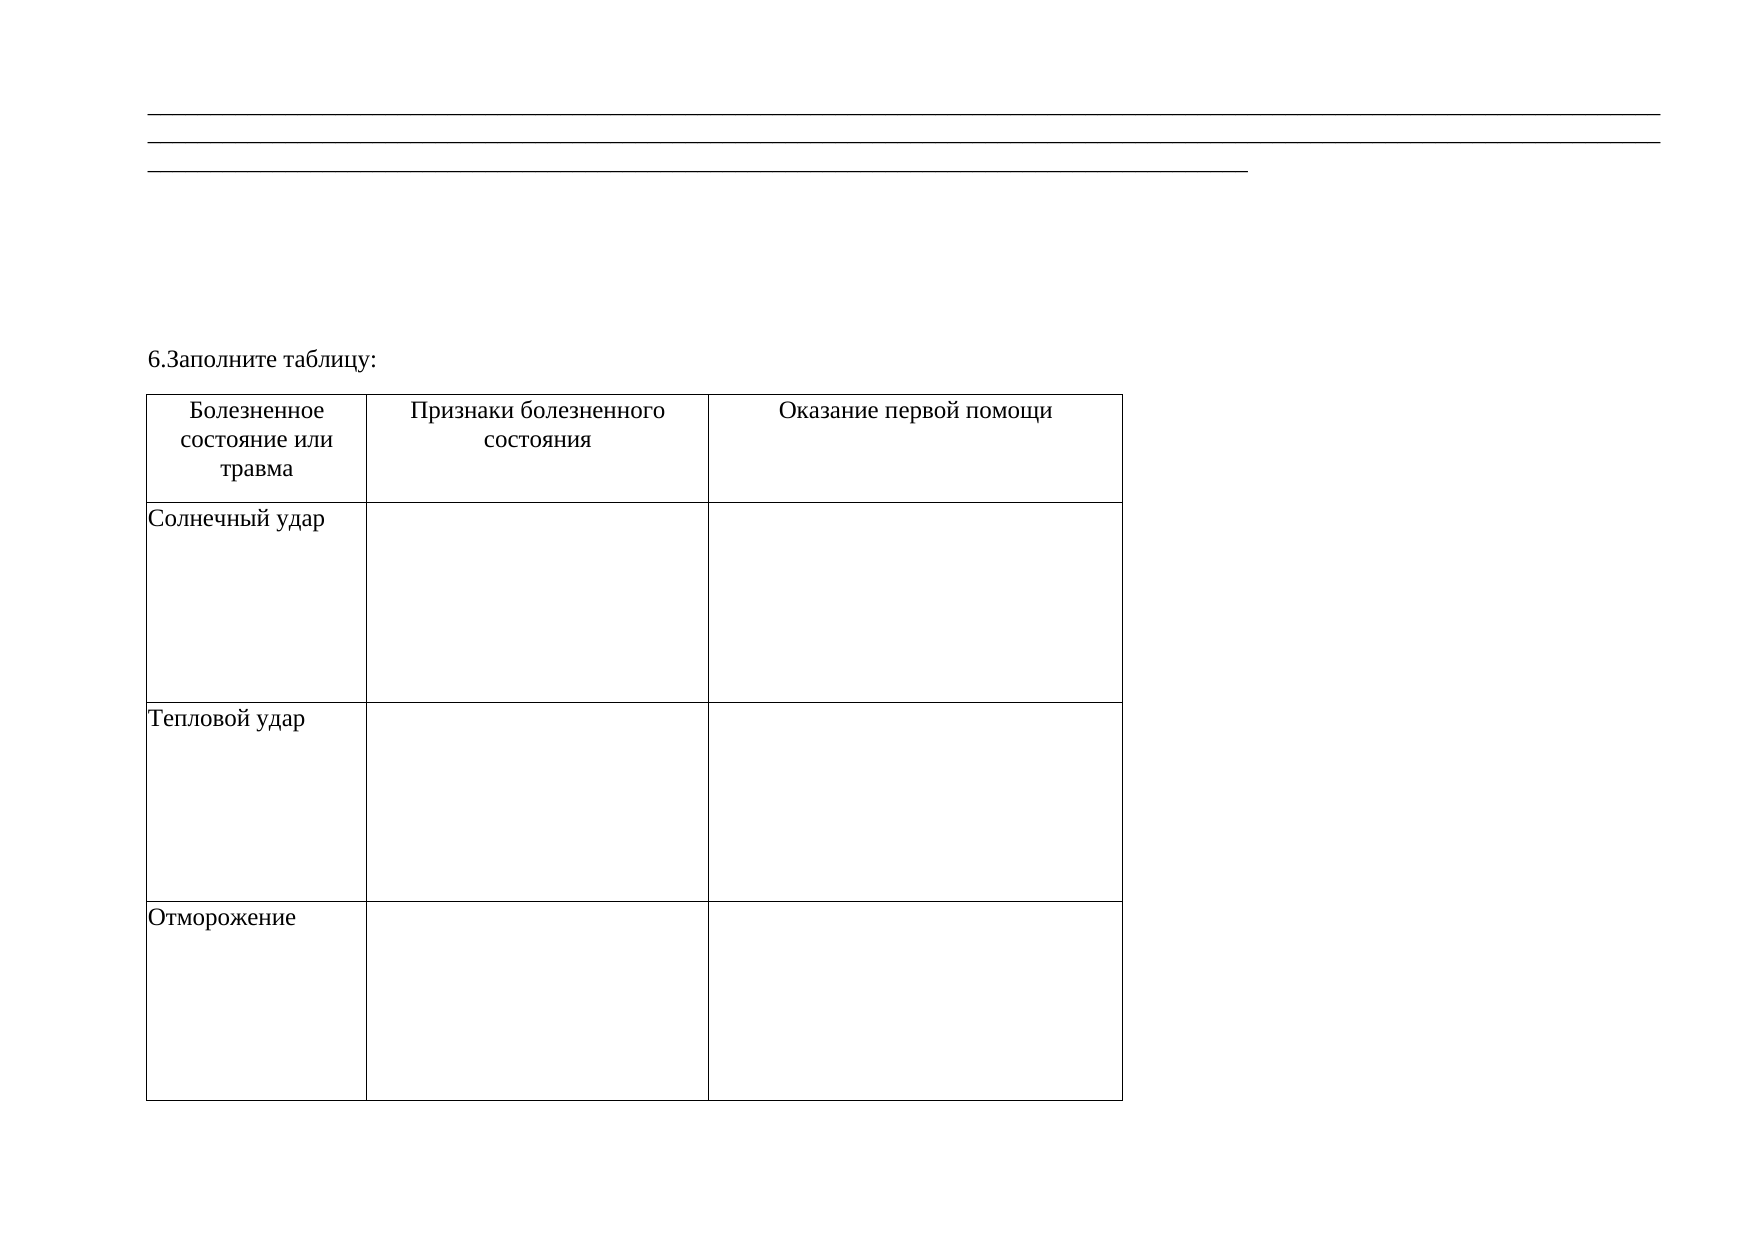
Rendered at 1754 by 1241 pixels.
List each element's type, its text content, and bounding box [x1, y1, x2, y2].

table_header Оказание первой помощи [709, 395, 1122, 502]
table_header Признаки болезненного состояния [367, 395, 708, 502]
table_cell [709, 902, 1122, 1100]
table_cell Отморожение [147, 902, 366, 1100]
table_cell [367, 503, 708, 702]
table_cell [709, 503, 1122, 702]
table_header Болезненное состояние или травма [147, 395, 366, 502]
table_cell Тепловой удар [147, 703, 366, 901]
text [148, 89, 1665, 175]
table_cell Солнечный удар [147, 503, 366, 702]
table_cell [367, 902, 708, 1100]
text 6.Заполните таблицу: [148, 344, 1665, 373]
table_cell [709, 703, 1122, 901]
table_cell [367, 703, 708, 901]
